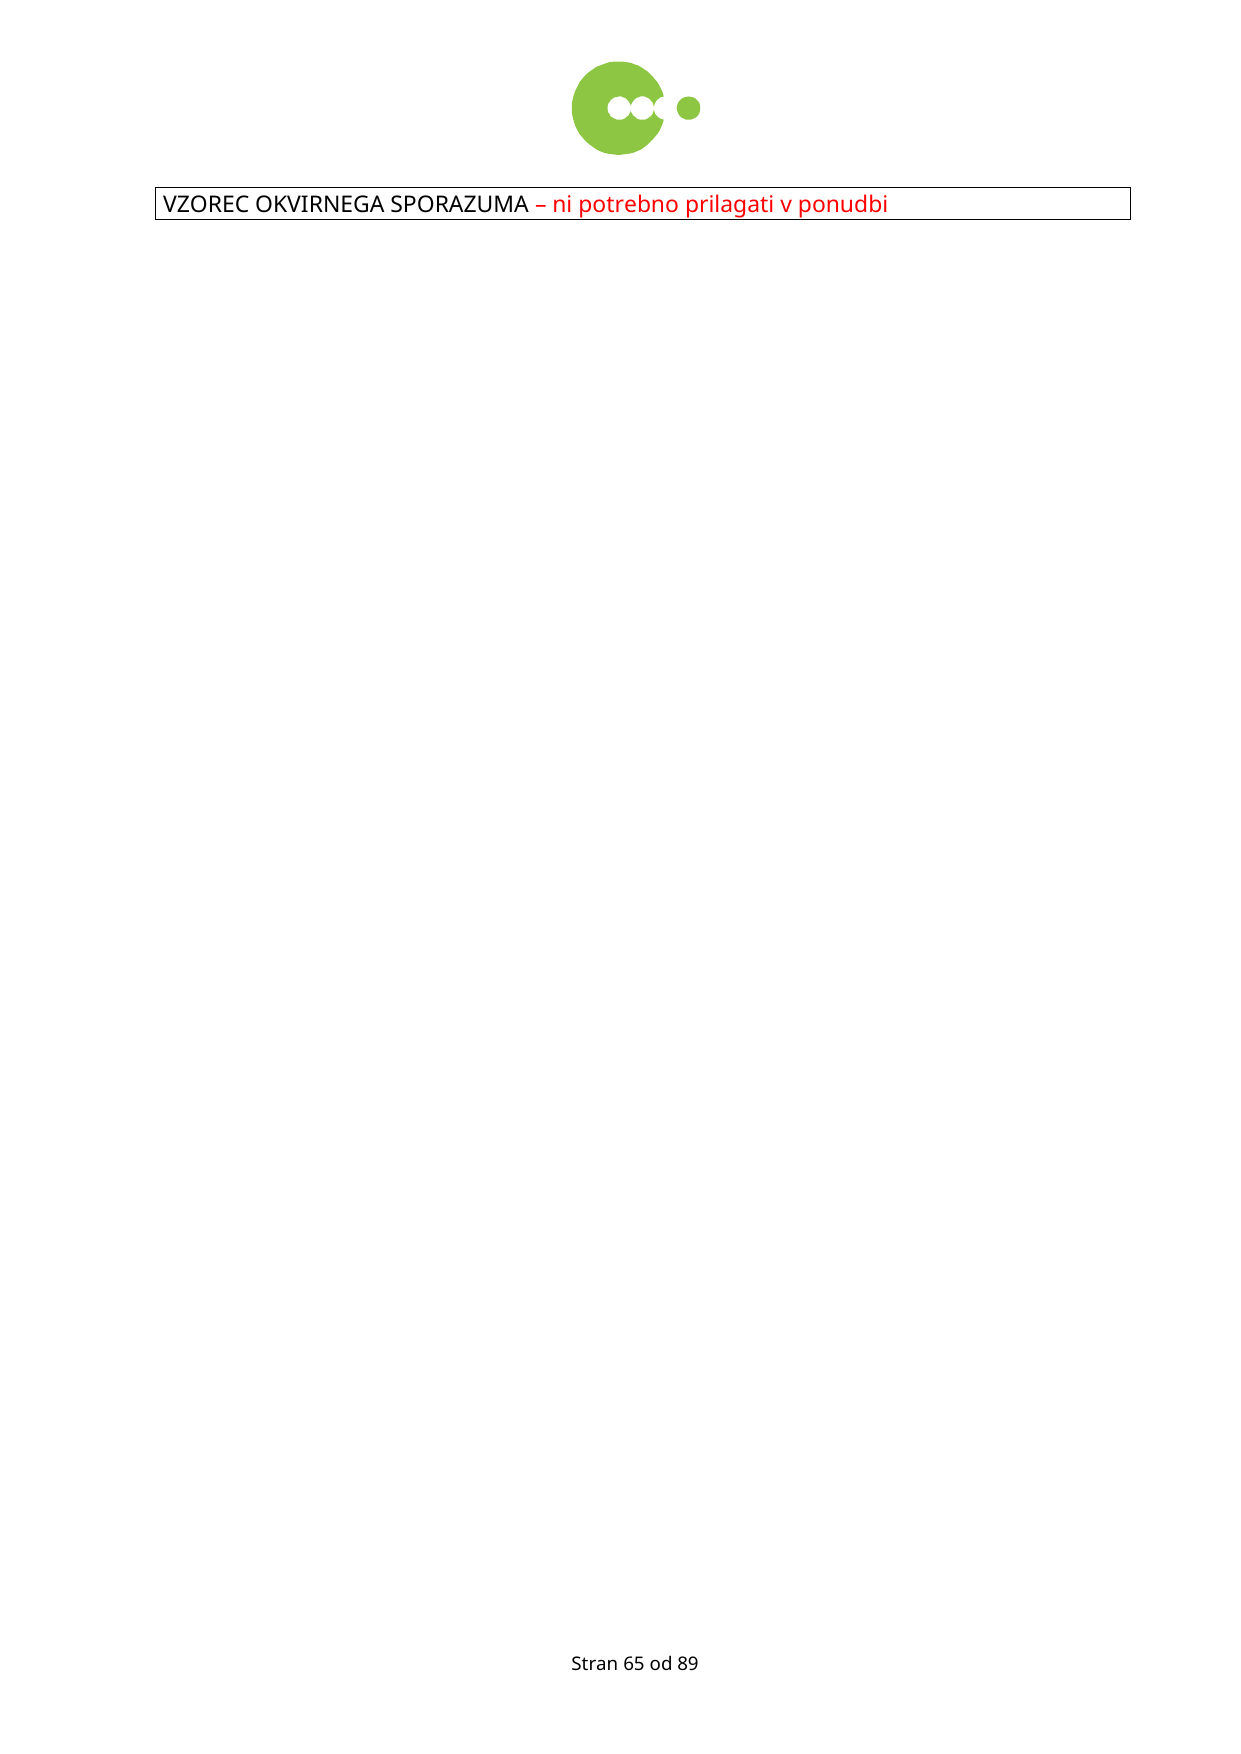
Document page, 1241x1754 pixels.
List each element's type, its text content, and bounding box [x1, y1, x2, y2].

table_header VZOREC OKVIRNEGA SPORAZUMA – ni potrebno prilagati v ponudbi [156, 188, 1130, 219]
